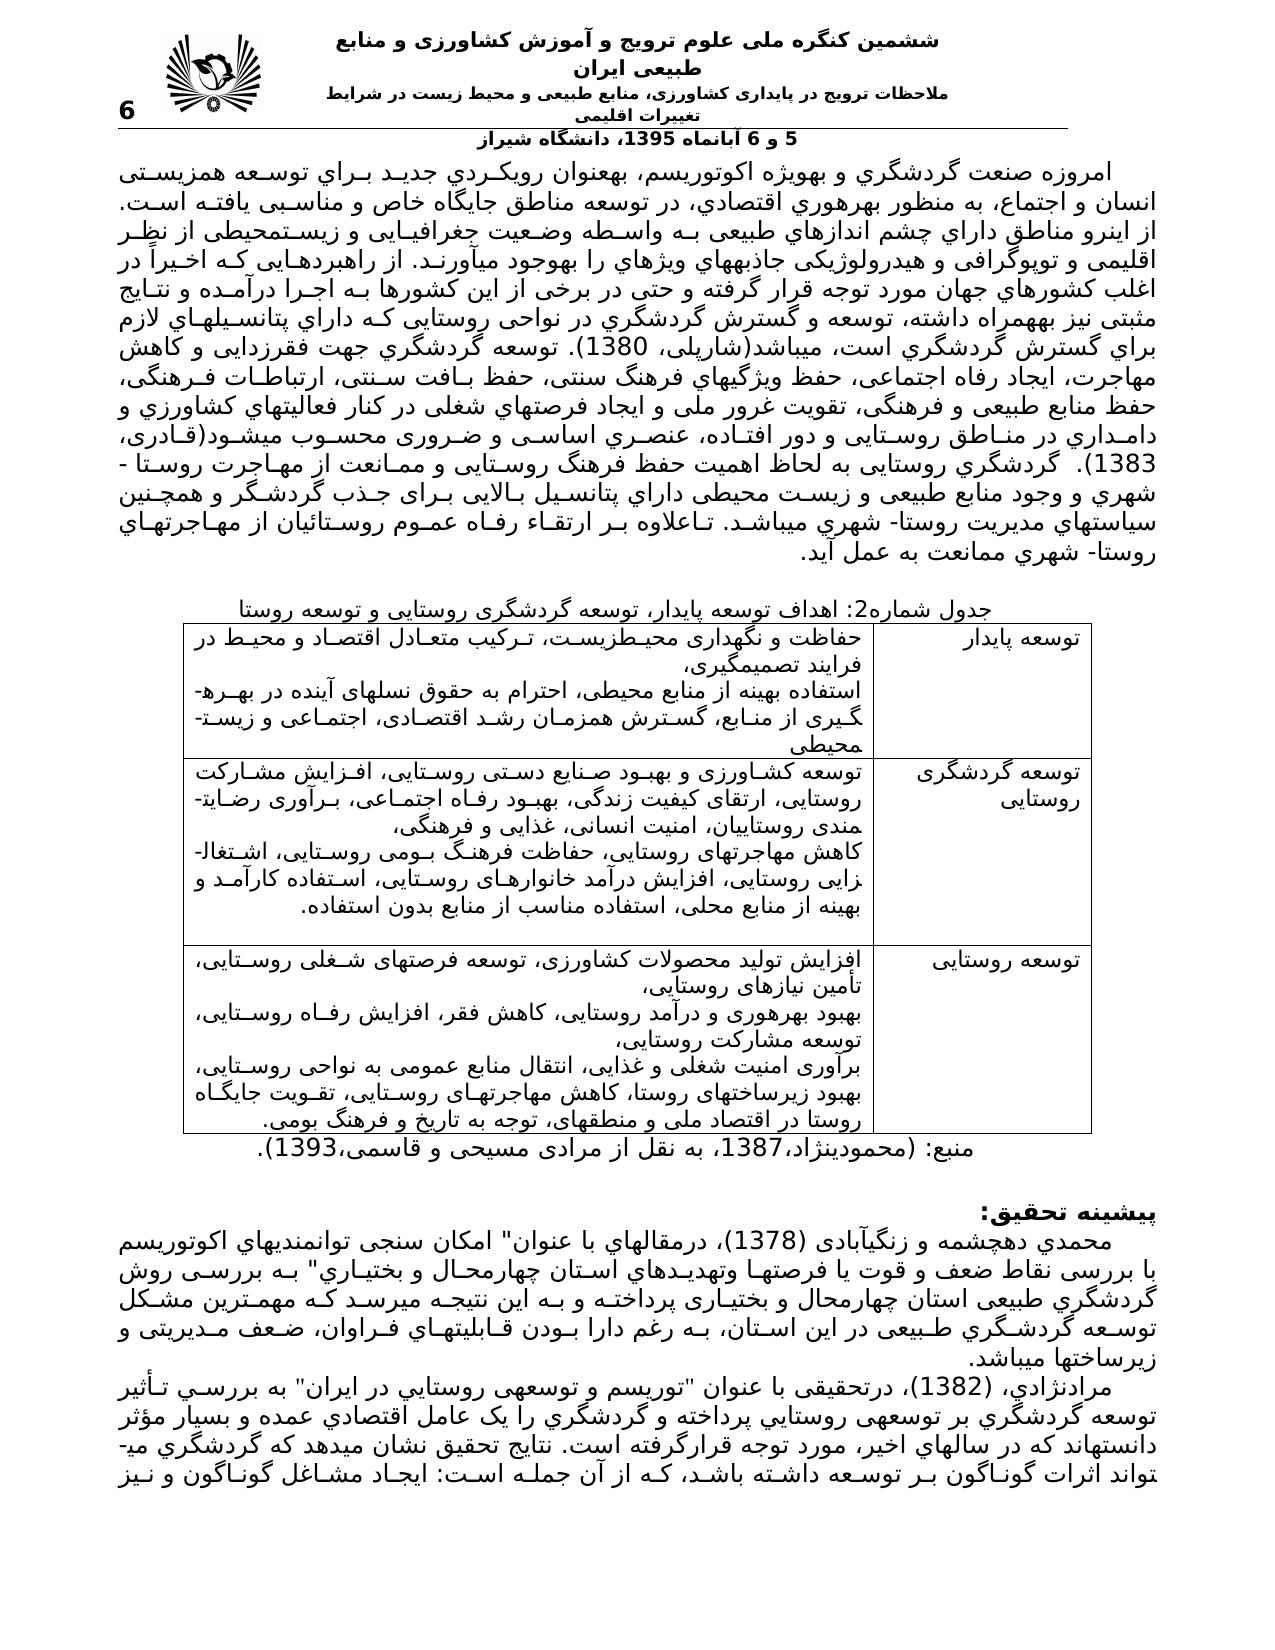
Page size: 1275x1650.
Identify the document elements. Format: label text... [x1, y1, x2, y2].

table_cell افزایش تولید محصولات کشاورزی، توسعه فرصتهای شغلی روستایی، تأمین نیازهای روستایی، بهبود بهرهوری و درآمد روستایی، کاهش فقر، افزایش رفاه روستایی، توسعه مشارکت روستایی، برآوری امنیت شغلی و غذایی، انتقال منابع عمومی به نواحی روستایی، بهبود زیرساختهای روستا، کاهش مهاجرتهای روستایی، تقویت جایگاه روستا در اقتصاد ملی و منطقهای، توجه به تاریخ و فرهنگ بومی. [184, 946, 873, 1133]
text محمدي دهچشمه و زنگیآبادی (1378)، درمقالهاي با عنوان" امکان سنجی توانمنديهاي اکوتوریسم با بررسی نقاط ضعف و قوت یا فرصتها وتهدیدهاي استان چهارمحال و بختیاري" به بررسی روش گردشگري طبیعی استان چهارمحال و بختیاری پرداخته و به این نتیجه میرسد که مهمترین مشکل توسعه گردشگري طبیعی در این استان، به رغم دارا بودن قابلیتهاي فراوان، ضعف مدیریتی و زیرساختها میباشد. [118, 1226, 1157, 1372]
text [118, 1372, 1157, 1489]
table_cell توسعه روستایی [874, 946, 1091, 1133]
table_header توسعه پایدار [874, 624, 1091, 757]
text پیشینه تحقیق: [118, 1197, 1157, 1226]
text منبع: (محمودینژاد،1387، به نقل از مرادی مسیحی و قاسمی،1393). [118, 1134, 1157, 1163]
text جدول شماره2: اهداف توسعه پایدار، توسعه گردشگری روستایی و توسعه روستا [118, 596, 1157, 623]
table_header حفاظت و نگهداری محیطزیست، ترکیب متعادل اقتصاد و محیط در فرایند تصمیمگیری، استفاده بهینه از منابع محیطی، احترام به حقوق نسلهای آینده در بهرهگیری از منابع، گسترش همزمان رشد اقتصادی، اجتماعی و زیستمحیطی [184, 624, 873, 757]
table_cell توسعه گردشگری روستایی [874, 759, 1091, 945]
table_cell توسعه کشاورزی و بهبود صنایع دستی روستایی، افزایش مشارکت روستایی، ارتقای کیفیت زندگی، بهبود رفاه اجتماعی، برآوری رضایتمندی روستاییان، امنیت انسانی، غذایی و فرهنگی، کاهش مهاجرتهای روستایی، حفاظت فرهنگ بومی روستایی، اشتغالزایی روستایی، افزایش درآمد خانوارهای روستایی، استفاده کارآمد و بهینه از منابع محلی، استفاده مناسب از منابع بدون استفاده. [184, 759, 873, 945]
text امروزه صنعت گردشگري و بهویژه اکوتوریسم، بهعنوان رویکردي جدید براي توسعه همزیستی انسان و اجتماع، به منظور بهرهوري اقتصادي، در توسعه مناطق جایگاه خاص و مناسبی یافته است. از اینرو مناطق داراي چشم اندازهاي طبیعی به واسطه وضعیت جغرافیایی و زیستمحیطی از نظر اقلیمی و توپوگرافی و هیدرولوژیکی جاذبههاي ویژهاي را بهوجود میآورند. از راهبردهایی که اخیراً در اغلب کشورهاي جهان مورد توجه قرار گرفته و حتی در برخی از این کشورها به اجرا درآمده و نتایج مثبتی نیز بههمراه داشته، توسعه و گسترش گردشگري در نواحی روستایی که داراي پتانسیلهاي لازم براي گسترش گردشگري است، میباشد(شارپلی، 1380). توسعه گردشگري جهت فقرزدایی و کاهش مهاجرت، ایجاد رفاه اجتماعی، حفظ ویژگیهاي فرهنگ سنتی، حفظ بافت سنتی، ارتباطات فرهنگی، حفظ منابع طبیعی و فرهنگی، تقویت غرور ملی و ایجاد فرصتهاي شغلی در کنار فعالیتهاي کشاورزي و دامداري در مناطق روستایی و دور افتاده، عنصري اساسی و ضروری محسوب میشود(قادری، 1383). گردشگري روستایی به لحاظ اهمیت حفظ فرهنگ روستایی و ممانعت از مهاجرت روستا - شهري و وجود منابع طبیعی و زیست محیطی داراي پتانسیل بالایی برای جذب گردشگر و همچنین سیاستهاي مدیریت روستا- شهري میباشد. تاعلاوه بر ارتقاء رفاه عموم روستائیان از مهاجرتهاي روستا- شهري ممانعت به عمل آید. [118, 158, 1157, 566]
picture [164, 32, 263, 114]
